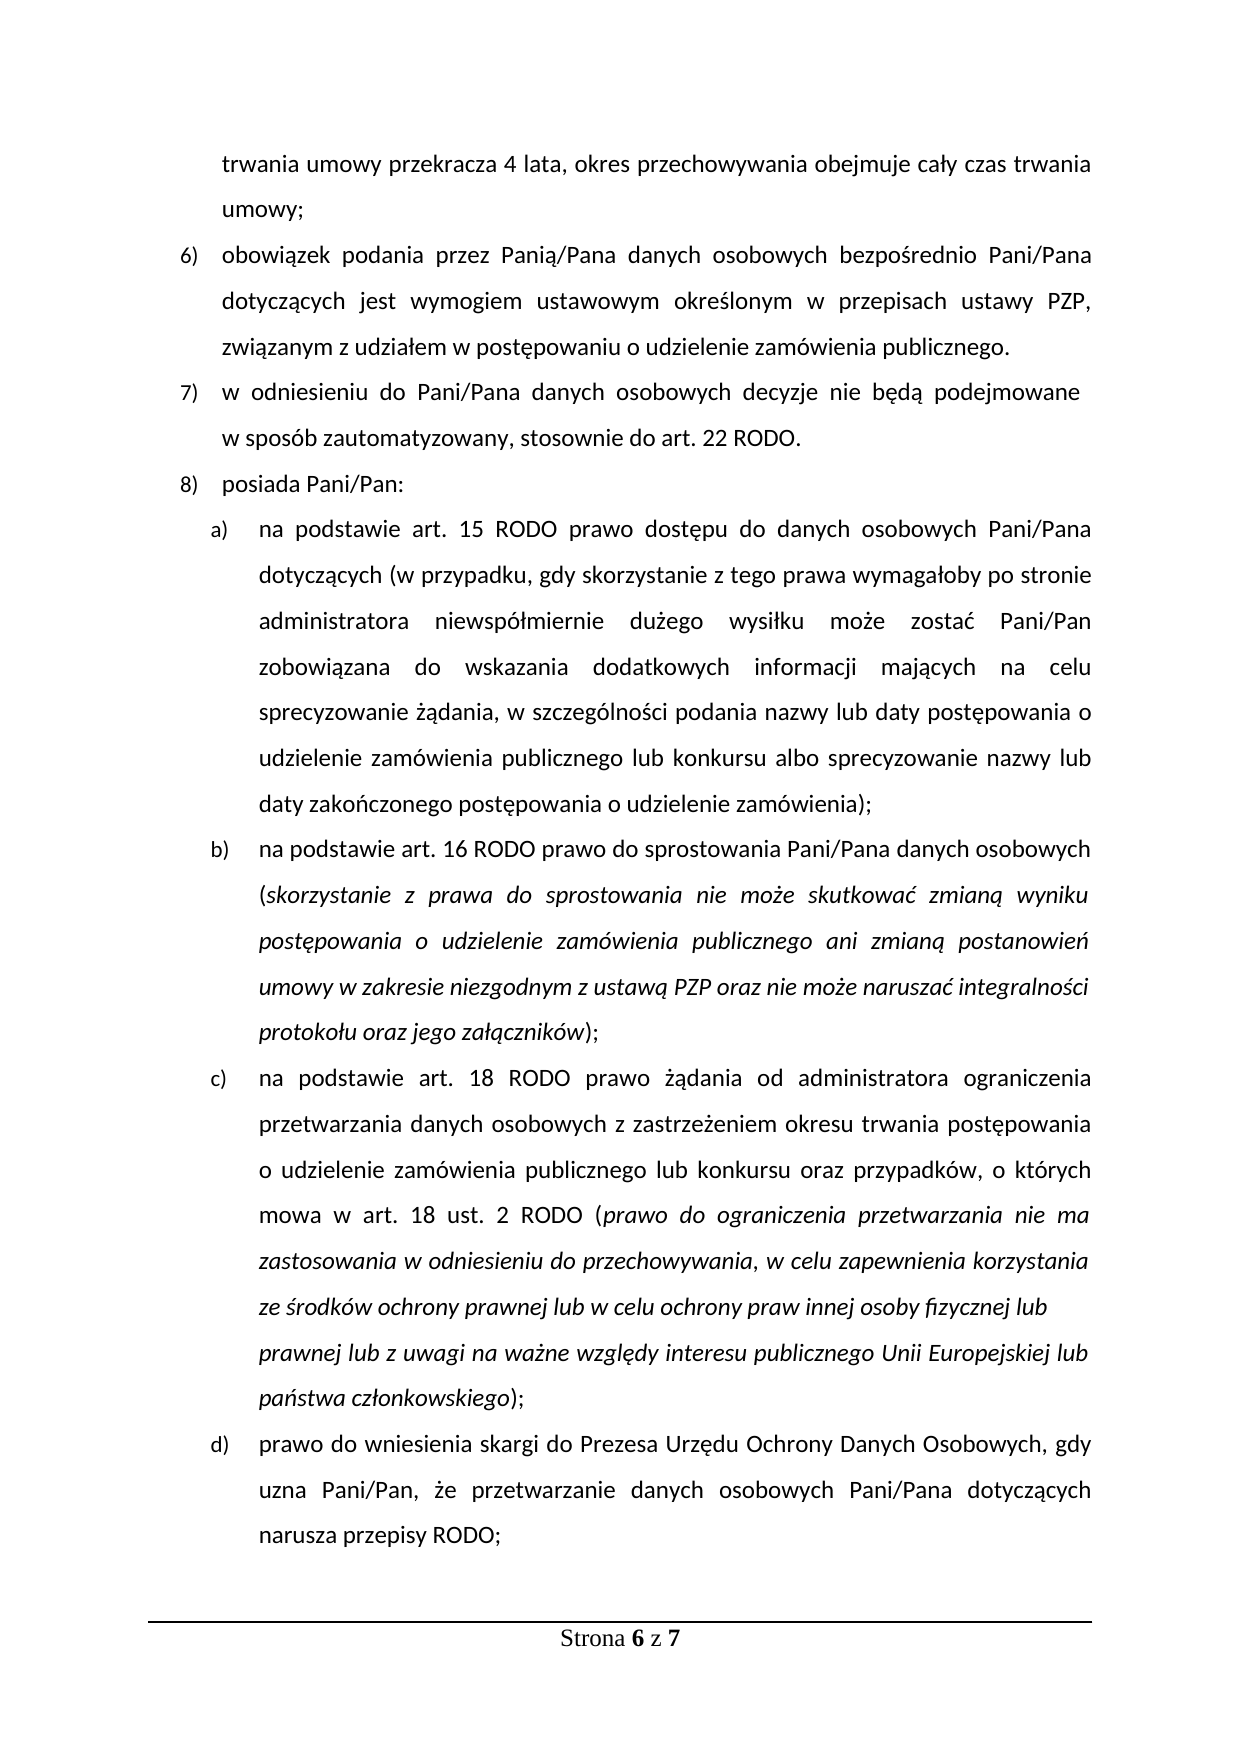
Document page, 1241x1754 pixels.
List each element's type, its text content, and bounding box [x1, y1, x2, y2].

list prawo do wniesienia skargi do Prezesa Urzędu Ochrony Danych Osobowych, gdy uzna Pani/Pan, że przetwarzanie danych osobowych Pani/Pana dotyczących narusza przepisy RODO; [210, 1428, 1092, 1550]
list w odniesieniu do Pani/Pana danych osobowych decyzje nie będą podejmowane w sposób zautomatyzowany, stosownie do art. 22 RODO. [180, 376, 1092, 453]
list posiada Pani/Pan: [180, 468, 1092, 498]
list obowiązek podania przez Panią/Pana danych osobowych bezpośrednio Pani/Pana dotyczących jest wymogiem ustawowym określonym w przepisach ustawy PZP, związanym z udziałem w postępowaniu o udzielenie zamówienia publicznego. [180, 239, 1092, 361]
list na podstawie art. 16 RODO prawo do sprostowania Pani/Pana danych osobowych (skorzystanie z prawa do sprostowania nie może skutkować zmianą wyniku postępowania o udzielenie zamówienia publicznego ani zmianą postanowień umowy w zakresie niezgodnym z ustawą PZP oraz nie może naruszać integralności protokołu oraz jego załączników); [210, 834, 1092, 1047]
list na podstawie art. 18 RODO prawo żądania od administratora ograniczenia przetwarzania danych osobowych z zastrzeżeniem okresu trwania postępowania o udzielenie zamówienia publicznego lub konkursu oraz przypadków, o których mowa w art. 18 ust. 2 RODO (prawo do ograniczenia przetwarzania nie ma zastosowania w odniesieniu do przechowywania, w celu zapewnienia korzystania ze środków ochrony prawnej lub w celu ochrony praw innej osoby fizycznej lub [210, 1062, 1092, 1321]
text prawnej lub z uwagi na ważne względy interesu publicznego Unii Europejskiej lub państwa członkowskiego); [258, 1337, 1092, 1413]
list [180, 148, 1092, 224]
list na podstawie art. 15 RODO prawo dostępu do danych osobowych Pani/Pana dotyczących (w przypadku, gdy skorzystanie z tego prawa wymagałoby po stronie administratora niewspółmiernie dużego wysiłku może zostać Pani/Pan zobowiązana do wskazania dodatkowych informacji mających na celu sprecyzowanie żądania, w szczególności podania nazwy lub daty postępowania o udzielenie zamówienia publicznego lub konkursu albo sprecyzowanie nazwy lub daty zakończonego postępowania o udzielenie zamówienia); [210, 513, 1092, 818]
